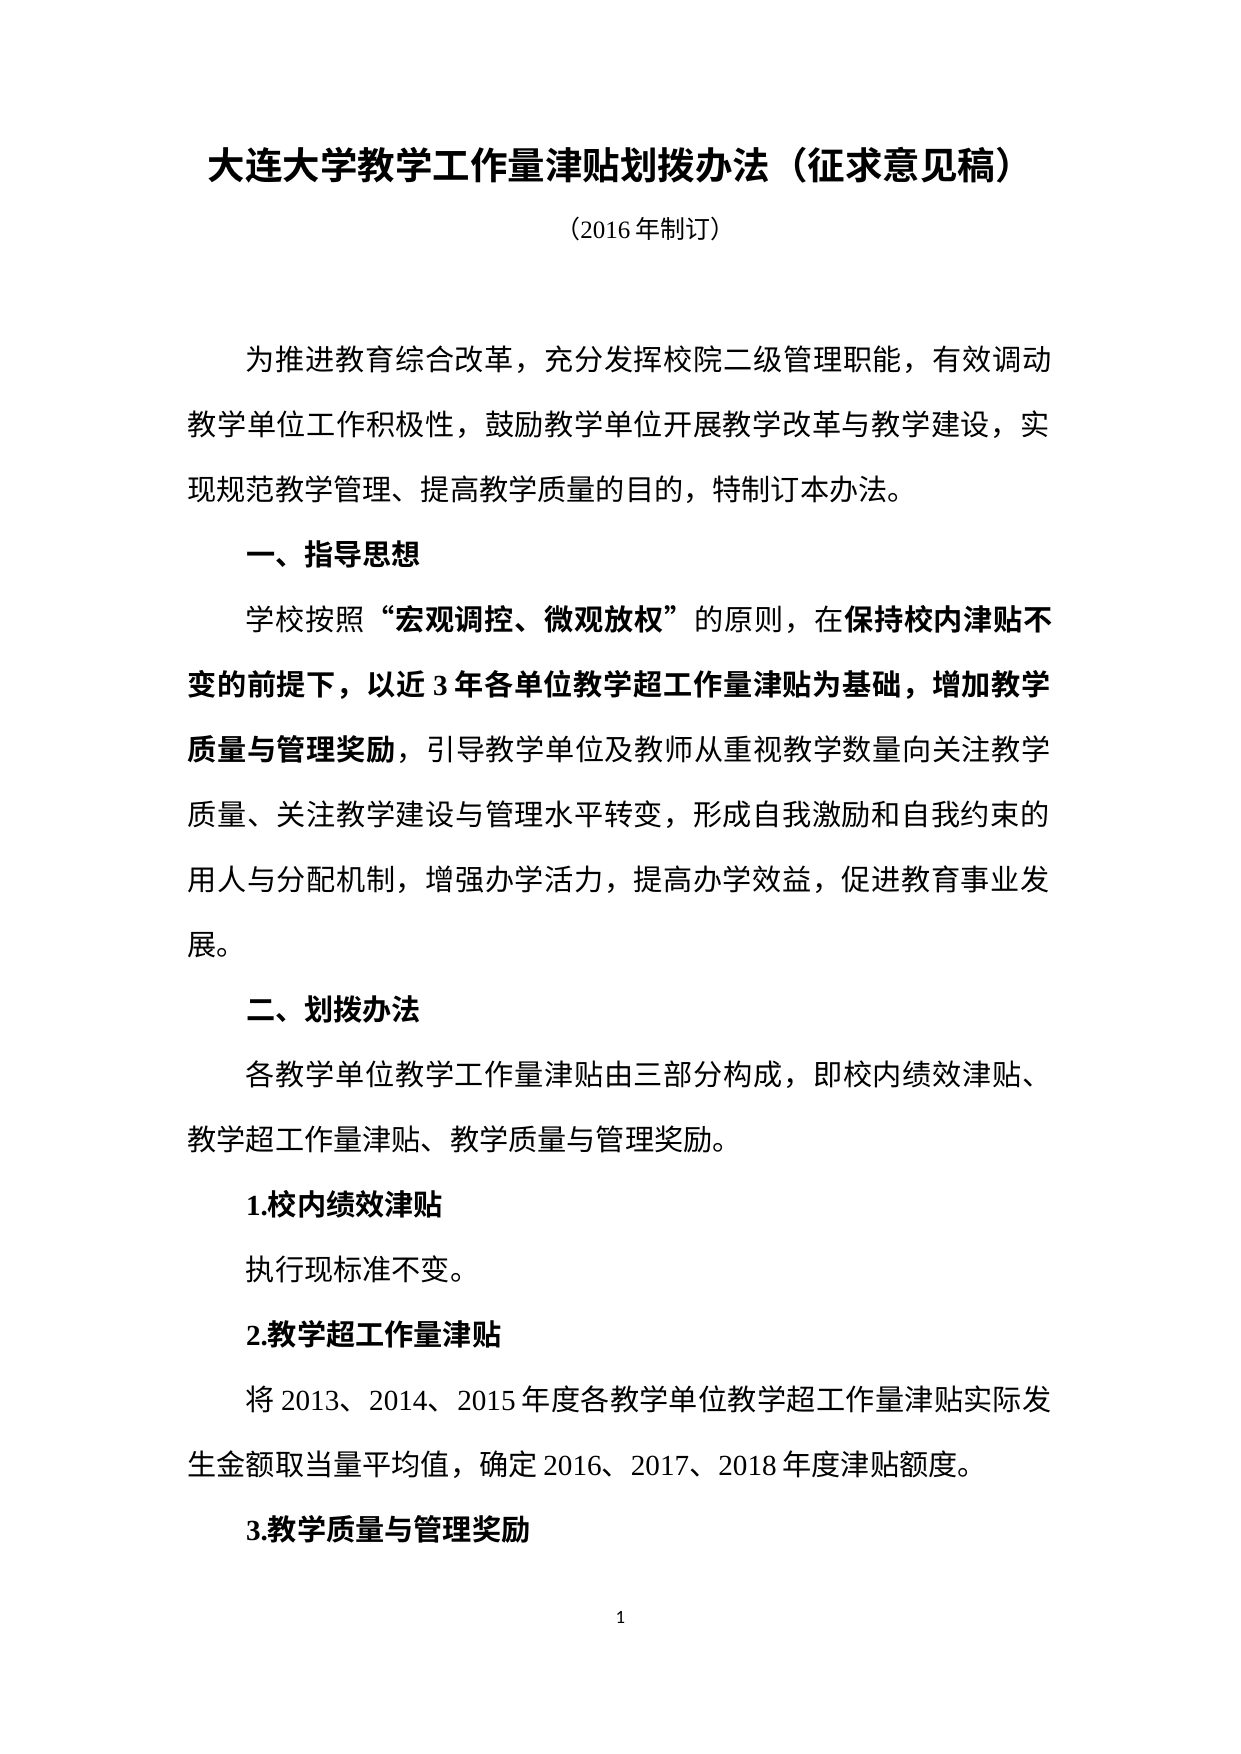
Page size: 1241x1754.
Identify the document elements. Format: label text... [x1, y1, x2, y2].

text 一、指导思想 [187, 520, 1053, 585]
text 1.校内绩效津贴 [187, 1170, 1053, 1235]
text 3.教学质量与管理奖励 [187, 1495, 1053, 1560]
text 各教学单位教学工作量津贴由三部分构成，即校内绩效津贴、教学超工作量津贴、教学质量与管理奖励。 [187, 1040, 1053, 1170]
text 大连大学教学工作量津贴划拨办法（征求意见稿） [187, 130, 1053, 195]
text 将2013、2014、2015年度各教学单位教学超工作量津贴实际发生金额取当量平均值，确定2016、2017、2018年度津贴额度。 [187, 1365, 1053, 1495]
text 为推进教育综合改革，充分发挥校院二级管理职能，有效调动教学单位工作积极性，鼓励教学单位开展教学改革与教学建设，实现规范教学管理、提高教学质量的目的，特制订本办法。 [187, 325, 1053, 520]
text （2016年制订） [187, 195, 1053, 260]
text 2.教学超工作量津贴 [187, 1300, 1053, 1365]
text 学校按照“宏观调控、微观放权”的原则，在保持校内津贴不变的前提下，以近3年各单位教学超工作量津贴为基础，增加教学质量与管理奖励，引导教学单位及教师从重视教学数量向关注教学质量、关注教学建设与管理水平转变，形成自我激励和自我约束的用人与分配机制，增强办学活力，提高办学效益，促进教育事业发展。 [187, 585, 1053, 975]
text 执行现标准不变。 [187, 1235, 1053, 1300]
text 二、划拨办法 [187, 975, 1053, 1040]
